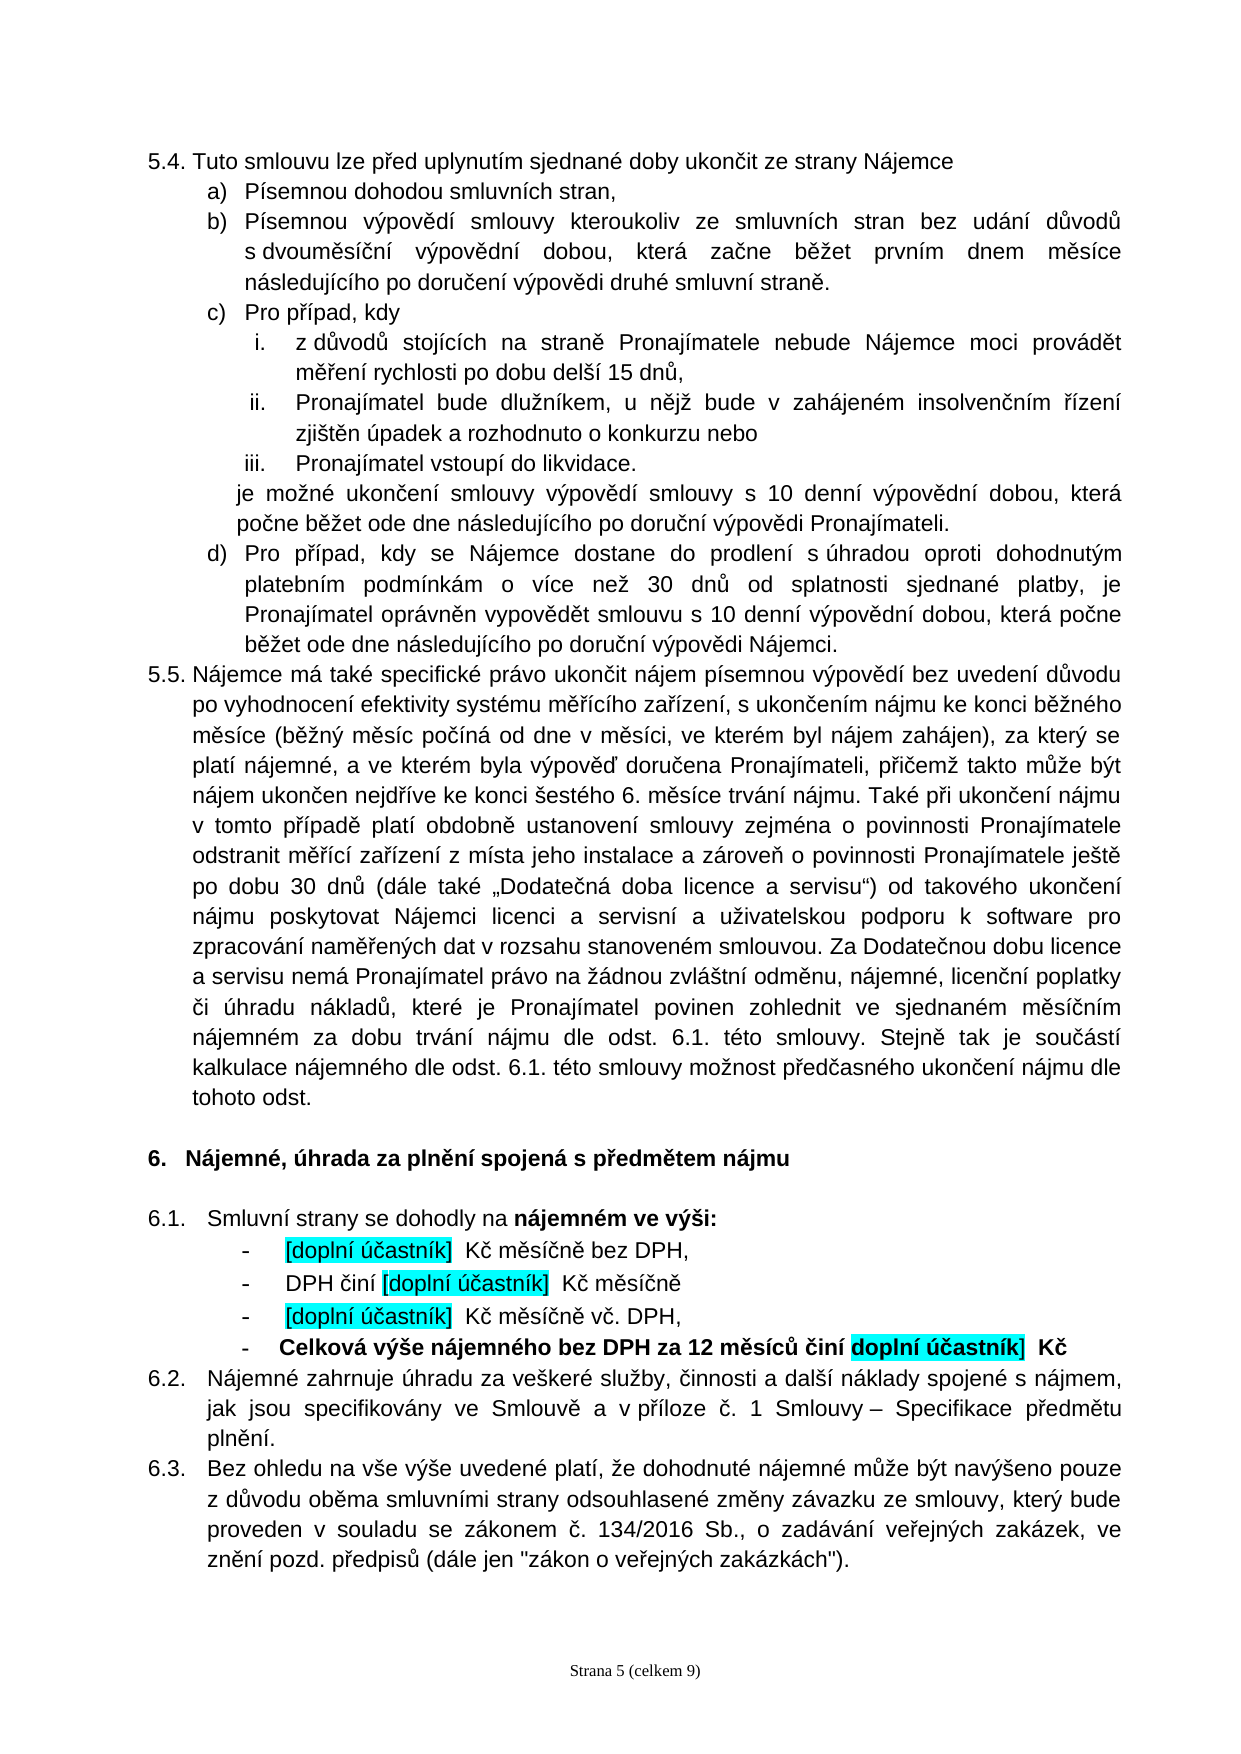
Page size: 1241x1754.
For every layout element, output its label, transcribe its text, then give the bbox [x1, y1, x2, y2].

list Nájemné zahrnuje úhradu za veškeré služby, činnosti a další náklady spojené s nájmem, jak jsou specifikovány ve Smlouvě a v příloze č. 1 Smlouvy – Specifikace předmětu plnění. [148, 1365, 1122, 1451]
list Nájemné, úhrada za plnění spojená s předmětem nájmu [148, 1144, 1122, 1171]
list Bez ohledu na vše výše uvedené platí, že dohodnuté nájemné může být navýšeno pouze z důvodu oběma smluvními strany odsouhlasené změny závazku ze smlouvy, který bude proveden v souladu se zákonem č. 134/2016 Sb., o zadávání veřejných zakázek, ve znění pozd. předpisů (dále jen "zákon o veřejných zakázkách"). [148, 1455, 1122, 1572]
list Písemnou výpovědí smlouvy kteroukoliv ze smluvních stran bez udání důvodů s dvouměsíční výpovědní dobou, která začne běžet prvním dnem měsíce následujícího po doručení výpovědi druhé smluvní straně. [207, 208, 1122, 295]
list Písemnou dohodou smluvních stran, [207, 178, 1122, 204]
list Tuto smlouvu lze před uplynutím sjednané doby ukončit ze strany Nájemce [148, 148, 1122, 174]
list Celková výše nájemného bez DPH za 12 měsíců činí doplní účastník] Kč [241, 1334, 851, 1361]
list [doplní účastník] Kč měsíčně vč. DPH, [241, 1301, 1122, 1330]
list Pro případ, kdy [207, 299, 1122, 325]
list Smluvní strany se dohodly na nájemném ve výši: [148, 1205, 1122, 1231]
list [doplní účastník] Kč měsíčně bez DPH, [241, 1235, 1122, 1264]
list Pronajímatel vstoupí do likvidace. [266, 450, 1122, 476]
list DPH činí [doplní účastník] Kč měsíčně [241, 1268, 1122, 1297]
list z důvodů stojících na straně Pronajímatele nebude Nájemce moci provádět měření rychlosti po dobu delší 15 dnů, [266, 329, 1122, 386]
list Nájemce má také specifické právo ukončit nájem písemnou výpovědí bez uvedení důvodu po vyhodnocení efektivity systému měřícího zařízení, s ukončením nájmu ke konci běžného měsíce (běžný měsíc počíná od dne v měsíci, ve kterém byl nájem zahájen), za který se platí nájemné, a ve kterém byla výpověď doručena Pronajímateli, přičemž takto může být nájem ukončen nejdříve ke konci šestého 6. měsíce trvání nájmu. Také při ukončení nájmu v tomto případě platí obdobně ustanovení smlouvy zejména o povinnosti Pronajímatele odstranit měřící zařízení z místa jeho instalace a zároveň o povinnosti Pronajímatele ještě po dobu 30 dnů (dále také „Dodatečná doba licence a servisu“) od takového ukončení nájmu poskytovat Nájemci licenci a servisní a uživatelskou podporu k software pro zpracování naměřených dat v rozsahu stanoveném smlouvou. Za Dodatečnou dobu licence a servisu nemá Pronajímatel právo na žádnou zvláštní odměnu, nájemné, licenční poplatky či úhradu nákladů, které je Pronajímatel povinen zohlednit ve sjednaném měsíčním nájemném za dobu trvání nájmu dle odst. 6.1. této smlouvy. Stejně tak je součástí kalkulace nájemného dle odst. 6.1. této smlouvy možnost předčasného ukončení nájmu dle tohoto odst. [148, 661, 1122, 1111]
list je možné ukončení smlouvy výpovědí smlouvy s 10 denní výpovědní dobou, která počne běžet ode dne následujícího po doruční výpovědi Pronajímateli. [236, 480, 1122, 537]
list Pro případ, kdy se Nájemce dostane do prodlení s úhradou oproti dohodnutým platebním podmínkám o více než 30 dnů od splatnosti sjednané platby, je Pronajímatel oprávněn vypovědět smlouvu s 10 denní výpovědní dobou, která počne běžet ode dne následujícího po doruční výpovědi Nájemci. [207, 540, 1122, 657]
list Pronajímatel bude dlužníkem, u nějž bude v zahájeném insolvenčním řízení zjištěn úpadek a rozhodnuto o konkurzu nebo [266, 389, 1122, 446]
